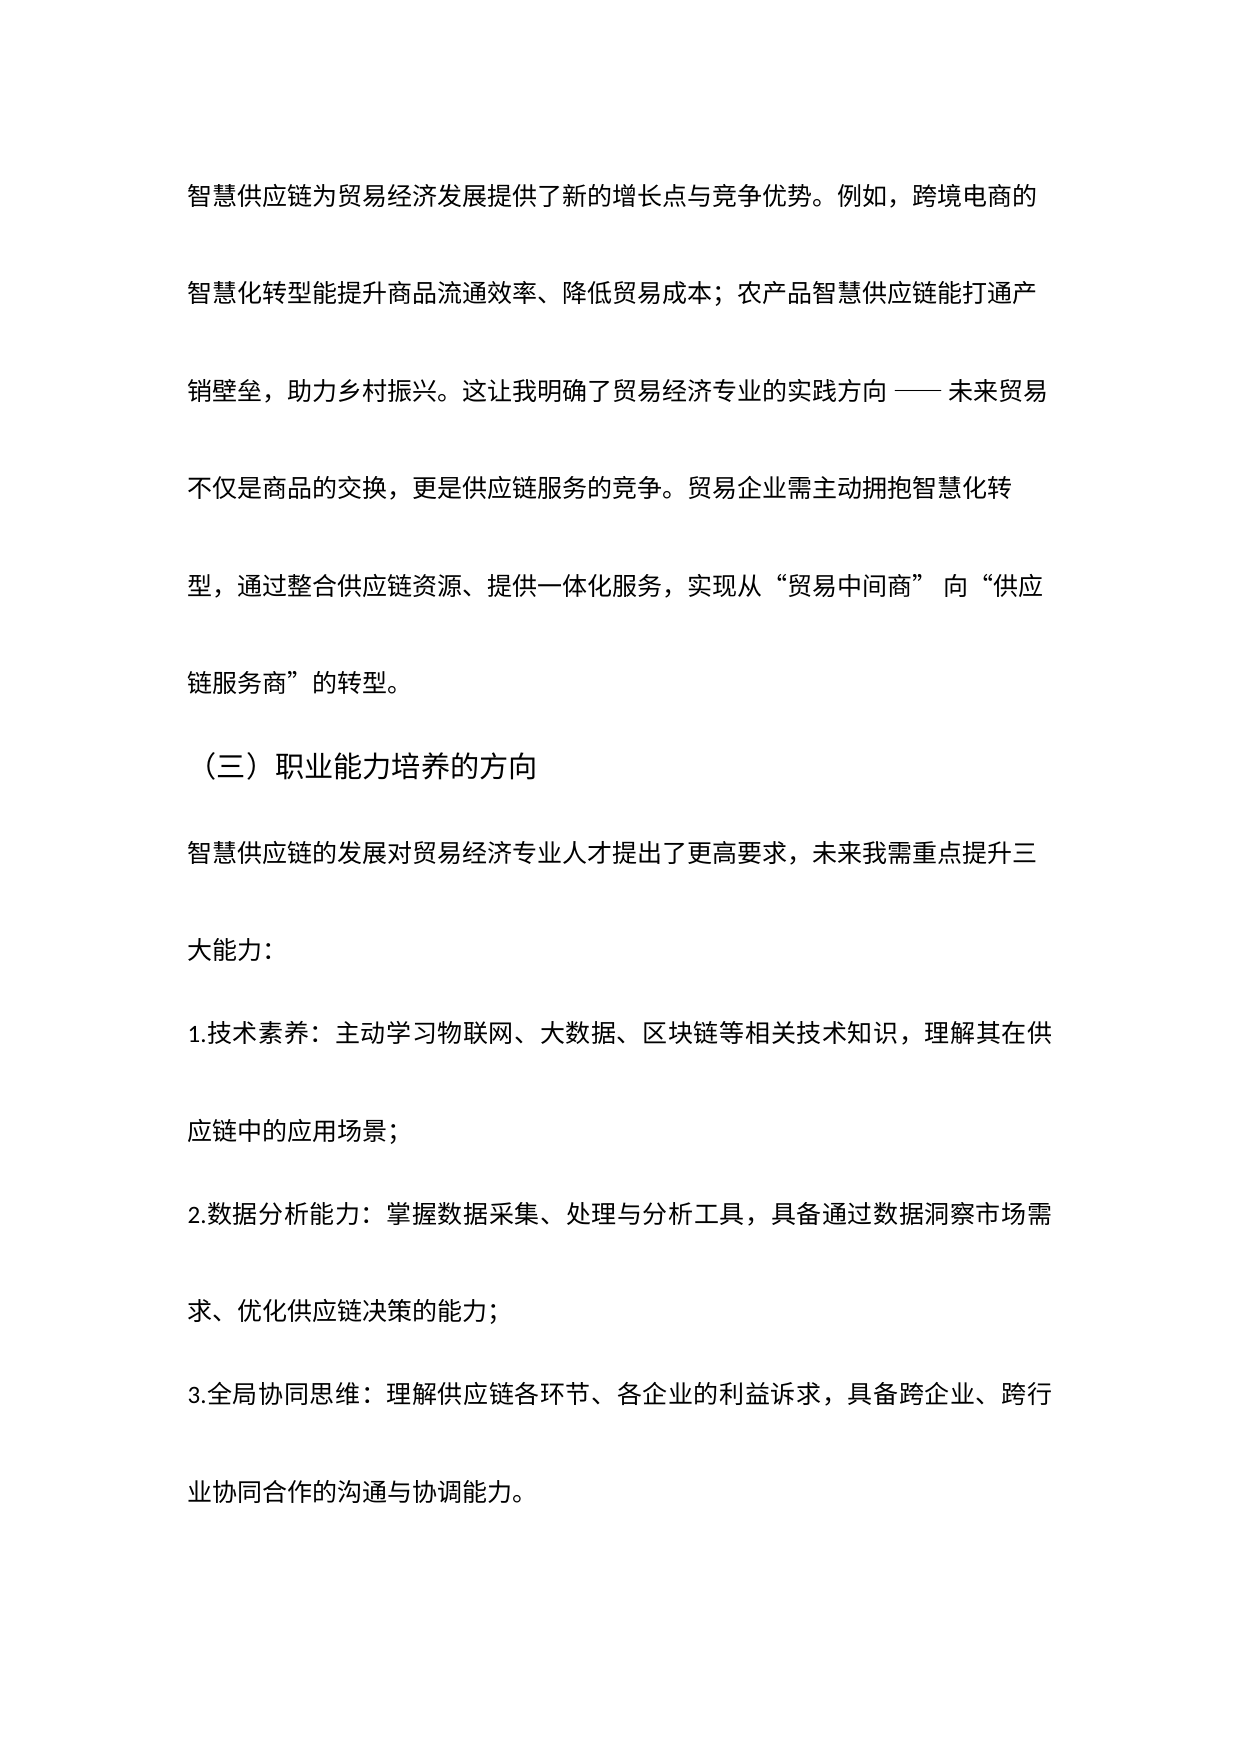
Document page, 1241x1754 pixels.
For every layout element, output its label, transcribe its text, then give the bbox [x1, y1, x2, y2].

subtitle （三）职业能力培养的方向 [187, 733, 1053, 798]
list 1.技术素养：主动学习物联网、大数据、区块链等相关技术知识，理解其在供应链中的应用场景； [187, 999, 1053, 1162]
list 2.数据分析能力：掌握数据采集、处理与分析工具，具备通过数据洞察市场需求、优化供应链决策的能力； [187, 1180, 1053, 1342]
text 智慧供应链的发展对贸易经济专业人才提出了更高要求，未来我需重点提升三大能力： [187, 819, 1053, 981]
text 智慧供应链为贸易经济发展提供了新的增长点与竞争优势。例如，跨境电商的智慧化转型能提升商品流通效率、降低贸易成本；农产品智慧供应链能打通产销壁垒，助力乡村振兴。这让我明确了贸易经济专业的实践方向 —— 未来贸易不仅是商品的交换，更是供应链服务的竞争。贸易企业需主动拥抱智慧化转型，通过整合供应链资源、提供一体化服务，实现从“贸易中间商” 向“供应链服务商”的转型。 [187, 162, 1053, 714]
list 3.全局协同思维：理解供应链各环节、各企业的利益诉求，具备跨企业、跨行业协同合作的沟通与协调能力。 [187, 1361, 1053, 1523]
